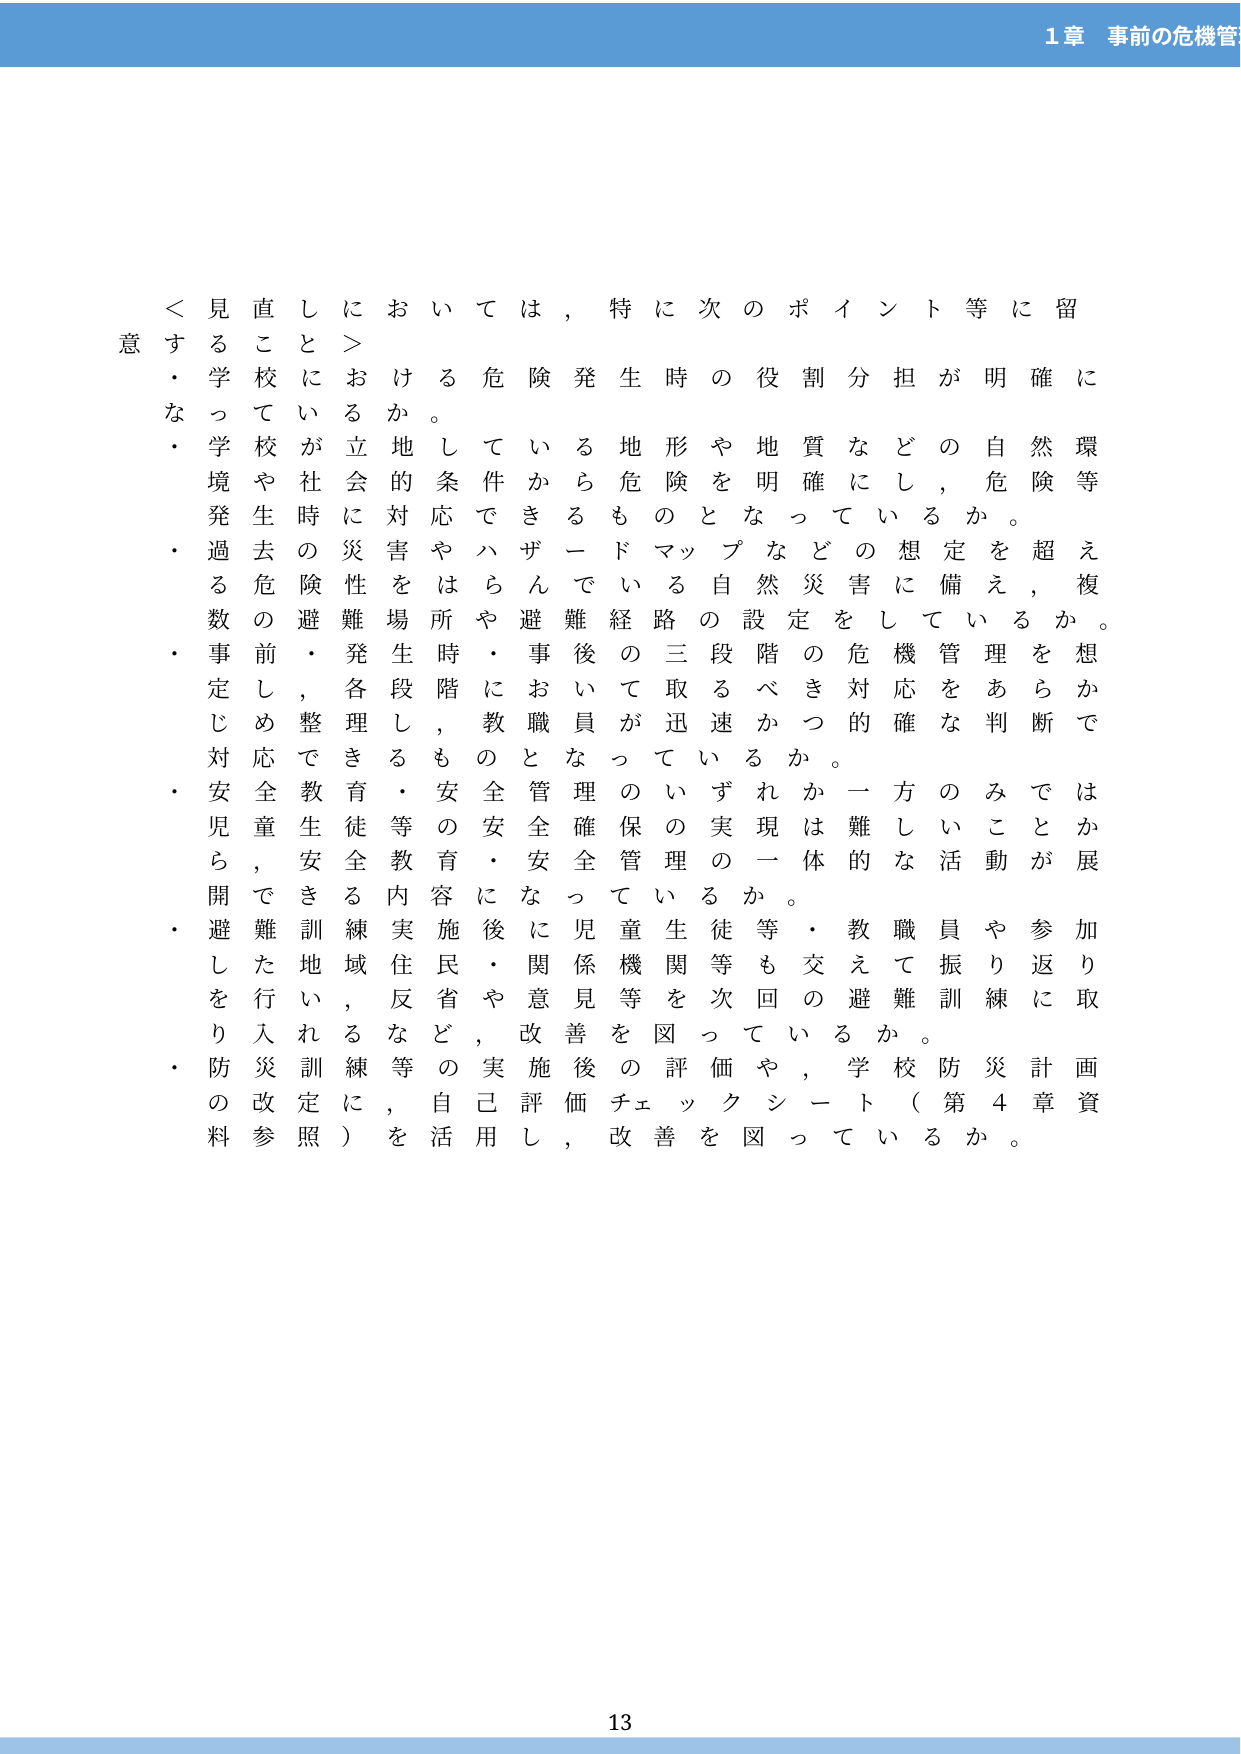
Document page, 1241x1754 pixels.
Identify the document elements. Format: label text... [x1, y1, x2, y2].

text ・過去の災害やハザードマップなどの想定を超える危険性をはらんでいる自然災害に備え，複数の避難場所や避難経路の設定をしているか。 [163, 532, 1122, 636]
text ・学校における危険発生時の役割分担が明確になっているか。 [163, 360, 1122, 429]
text ・学校が立地している地形や地質などの自然環境や社会的条件から危険を明確にし，危険等発生時に対応できるものとなっているか。 [163, 429, 1122, 532]
text ・避難訓練実施後に児童生徒等・教職員や参加した地域住民・関係機関等も交えて振り返りを行い，反省や意見等を次回の避難訓練に取り入れるなど，改善を図っているか。 [163, 911, 1122, 1049]
text ・事前・発生時・事後の三段階の危機管理を想定し，各段階において取るべき対応をあらかじめ整理し，教職員が迅速かつ的確な判断で対応できるものとなっているか。 [163, 636, 1122, 773]
text ・防災訓練等の実施後の評価や，学校防災計画の改定に，自己評価チェックシート（第４章資料参照）を活用し，改善を図っているか。 [163, 1049, 1122, 1153]
text ・安全教育・安全管理のいずれか一方のみでは児童生徒等の安全確保の実現は難しいことから，安全教育・安全管理の一体的な活動が展開できる内容になっているか。 [163, 773, 1122, 911]
text ＜見直しにおいては，特に次のポイント等に留意すること＞ [118, 291, 1122, 360]
